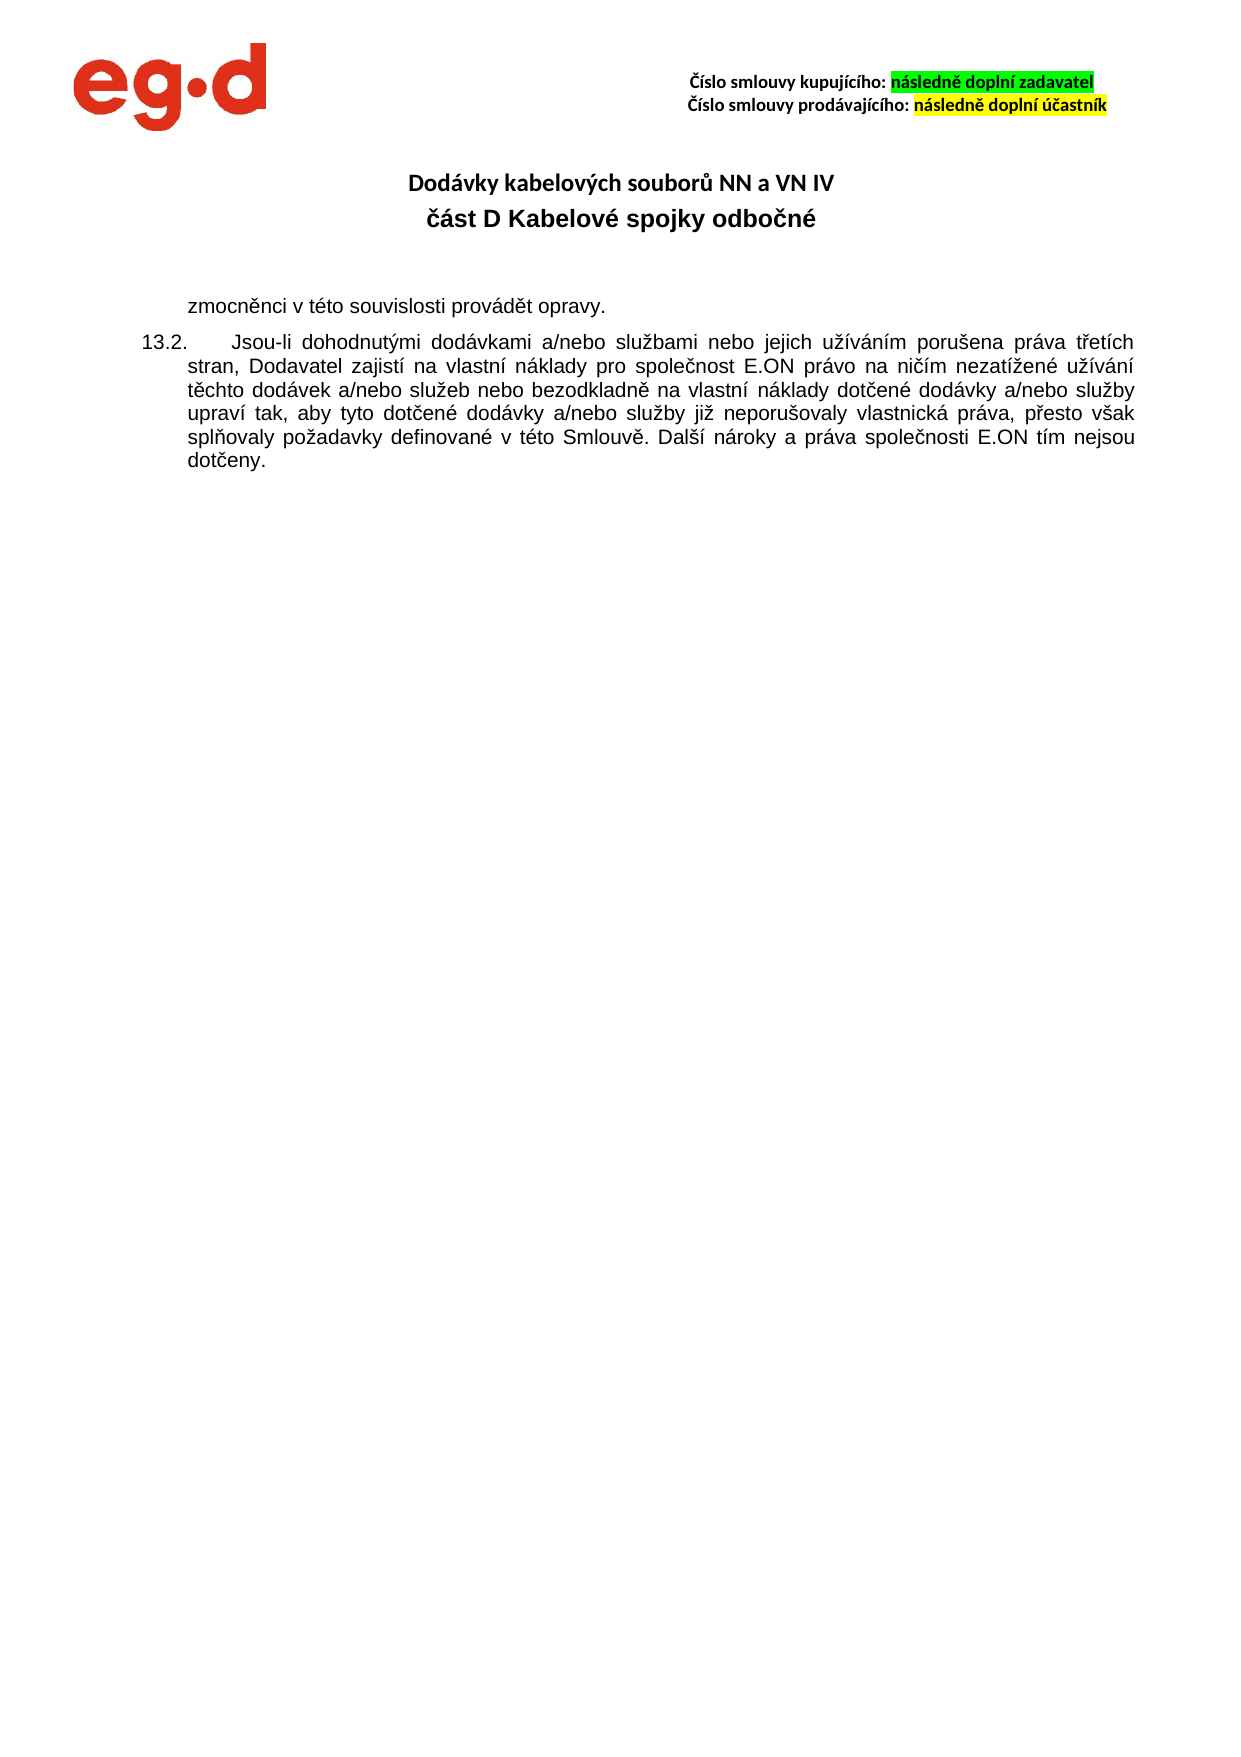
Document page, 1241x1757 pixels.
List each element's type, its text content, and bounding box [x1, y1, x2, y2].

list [141, 295, 1135, 318]
list Jsou-li dohodnutými dodávkami a/nebo službami nebo jejich užíváním porušena práva třetích stran, Dodavatel zajistí na vlastní náklady pro společnost E.ON právo na ničím nezatížené užívání těchto dodávek a/nebo služeb nebo bezodkladně na vlastní náklady dotčené dodávky a/nebo služby upraví tak, aby tyto dotčené dodávky a/nebo služby již neporušovaly vlastnická práva, přesto však splňovaly požadavky definované v této Smlouvě. Další nároky a práva společnosti E.ON tím nejsou dotčeny. [141, 331, 1135, 472]
picture [73, 43, 266, 131]
